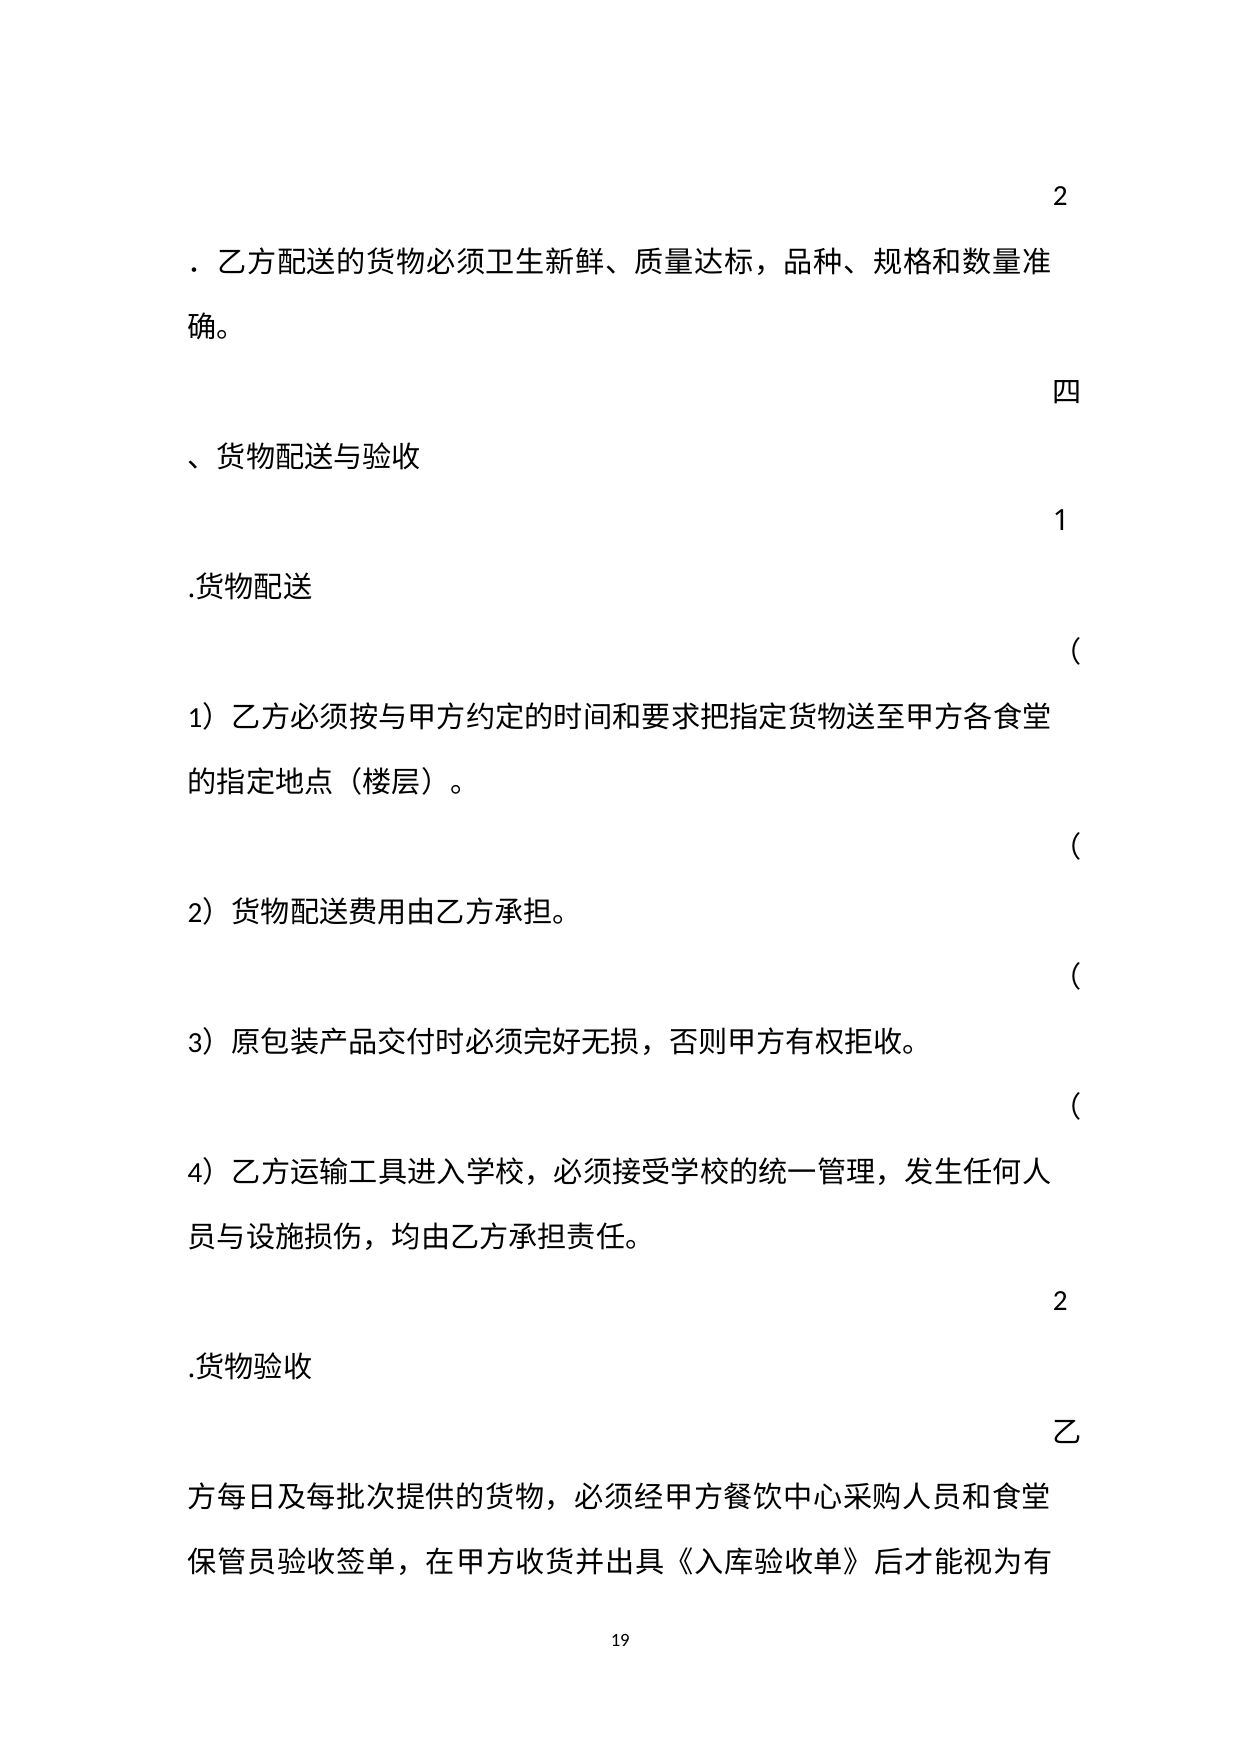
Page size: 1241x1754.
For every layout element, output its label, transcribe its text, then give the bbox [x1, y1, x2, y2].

text 1.货物配送 [187, 487, 1053, 617]
text （4）乙方运输工具进入学校，必须接受学校的统一管理，发生任何人员与设施损伤，均由乙方承担责任。 [187, 1072, 1053, 1267]
text （1）乙方必须按与甲方约定的时间和要求把指定货物送至甲方各食堂的指定地点（楼层）。 [187, 617, 1053, 812]
text （3）原包装产品交付时必须完好无损，否则甲方有权拒收。 [187, 942, 1053, 1072]
text 四、货物配送与验收 [187, 357, 1053, 487]
text 2.货物验收 [187, 1267, 1053, 1397]
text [187, 1397, 1053, 1592]
text （2）货物配送费用由乙方承担。 [187, 812, 1053, 942]
text 2．乙方配送的货物必须卫生新鲜、质量达标，品种、规格和数量准确。 [187, 162, 1053, 357]
